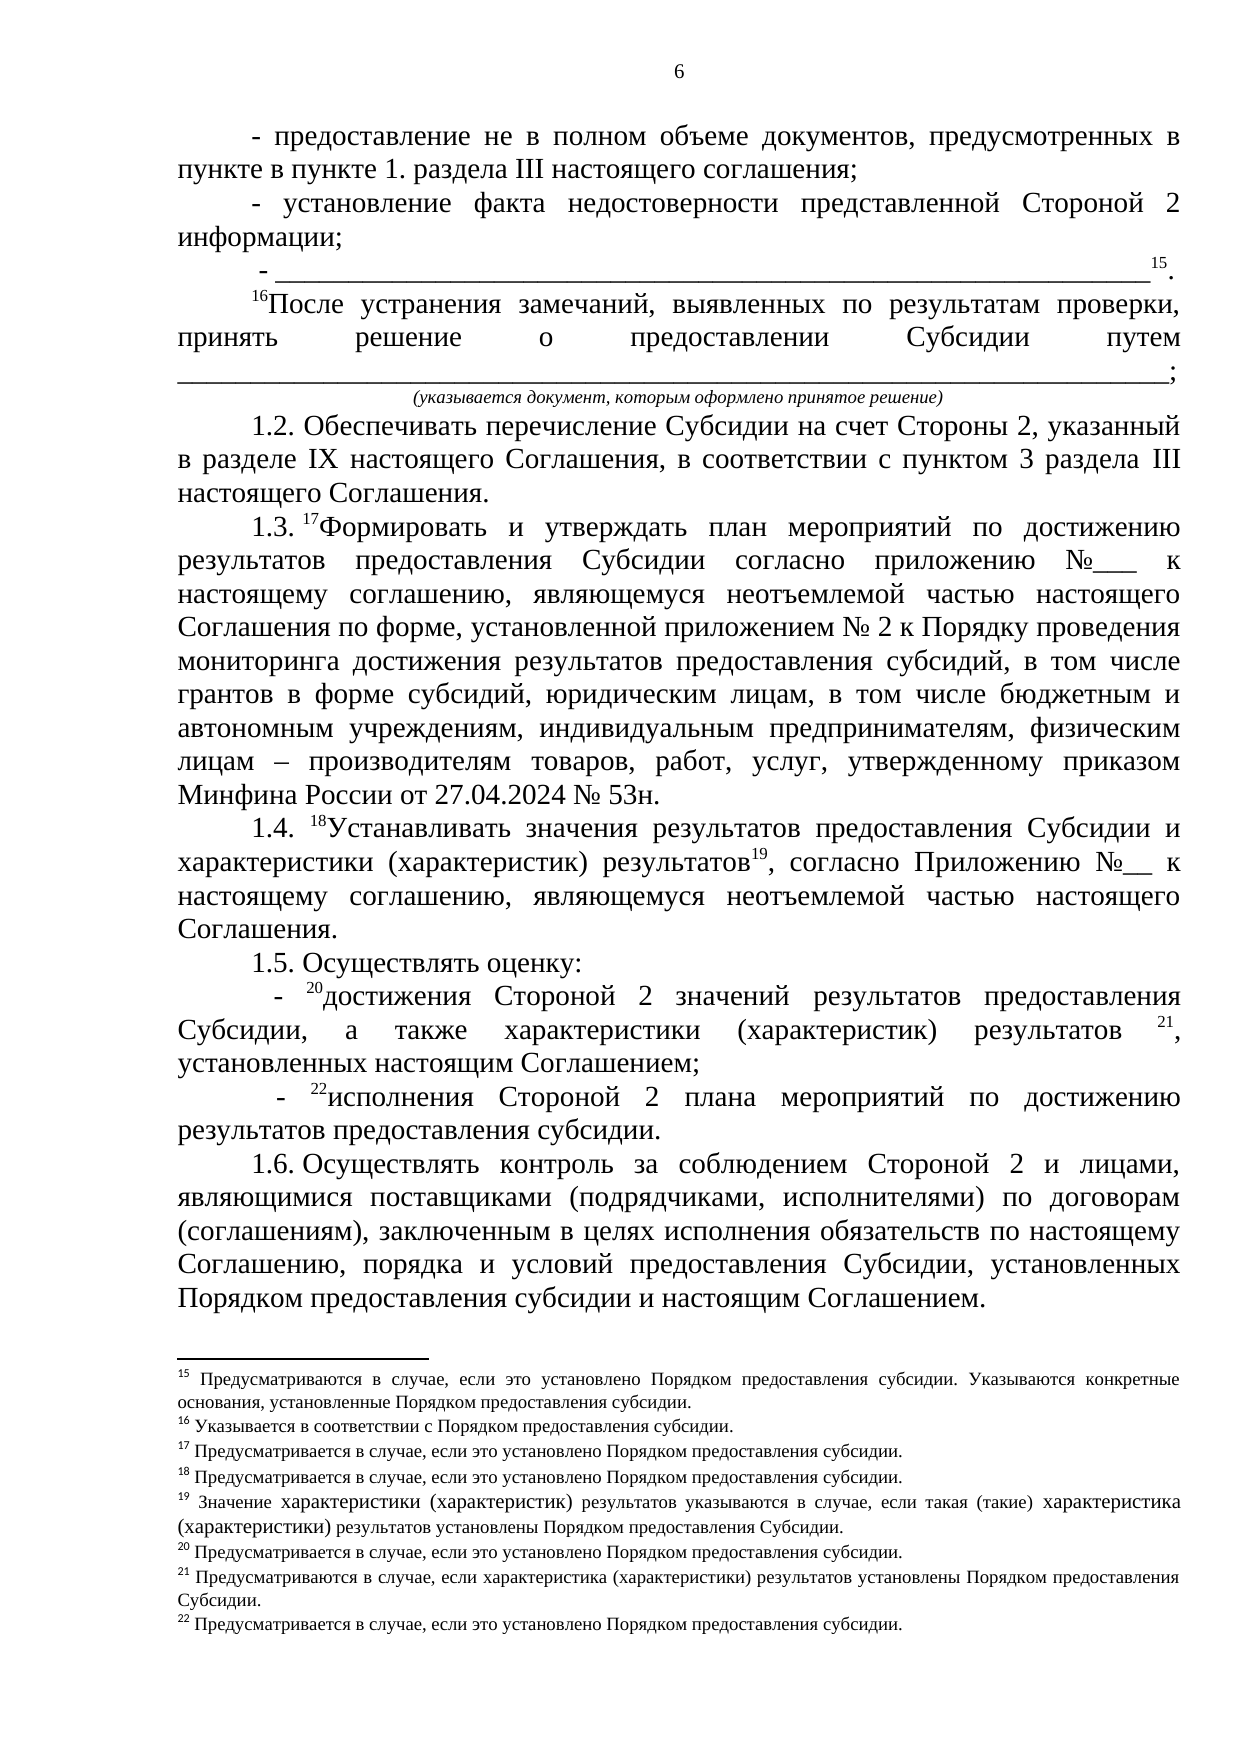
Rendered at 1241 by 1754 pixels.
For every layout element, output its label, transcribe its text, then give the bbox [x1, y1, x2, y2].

text После устранения замечаний, выявленных по результатам проверки, принять решение о предоставлении Субсидии путем ____________________________________________________________________; [177, 286, 1181, 386]
text (указывается документ, которым оформлено принятое решение) [177, 386, 1181, 408]
text 1.2. Обеспечивать перечисление Субсидии на счет Стороны 2, указанный в разделе IX настоящего Соглашения, в соответствии с пунктом 3 раздела III настоящего Соглашения. [177, 408, 1181, 509]
text - исполнения Стороной 2 плана мероприятий по достижению результатов предоставления субсидии. [177, 1079, 1181, 1146]
text 1.4. Устанавливать значения результатов предоставления Субсидии и характеристики (характеристик) результатов, согласно Приложению №__ к настоящему соглашению, являющемуся неотъемлемой частью настоящего Соглашения. [177, 811, 1181, 945]
text - установление факта недостоверности представленной Стороной 2 информации; [177, 185, 1181, 252]
text 1.5. Осуществлять оценку: [177, 945, 1181, 978]
text - ____________________________________________________________. [177, 252, 1181, 286]
text 1.3. Формировать и утверждать план мероприятий по достижению результатов предоставления Субсидии согласно приложению №___ к настоящему соглашению, являющемуся неотъемлемой частью настоящего Соглашения по форме, установленной приложением № 2 к Порядку проведения мониторинга достижения результатов предоставления субсидий, в том числе грантов в форме субсидий, юридическим лицам, в том числе бюджетным и автономным учреждениям, индивидуальным предпринимателям, физическим лицам – производителям товаров, работ, услуг, утвержденному приказом Минфина России от 27.04.2024 № 53н. [177, 509, 1181, 811]
text - достижения Стороной 2 значений результатов предоставления Субсидии, а также характеристики (характеристик) результатов , установленных настоящим Соглашением; [177, 978, 1181, 1079]
text 1.6. Осуществлять контроль за соблюдением Стороной 2 и лицами, являющимися поставщиками (подрядчиками, исполнителями) по договорам (соглашениям), заключенным в целях исполнения обязательств по настоящему Соглашению, порядка и условий предоставления Субсидии, установленных Порядком предоставления субсидии и настоящим Соглашением. [177, 1146, 1181, 1314]
text - предоставление не в полном объеме документов, предусмотренных в пункте в пункте 1. раздела III настоящего соглашения; [177, 118, 1181, 185]
